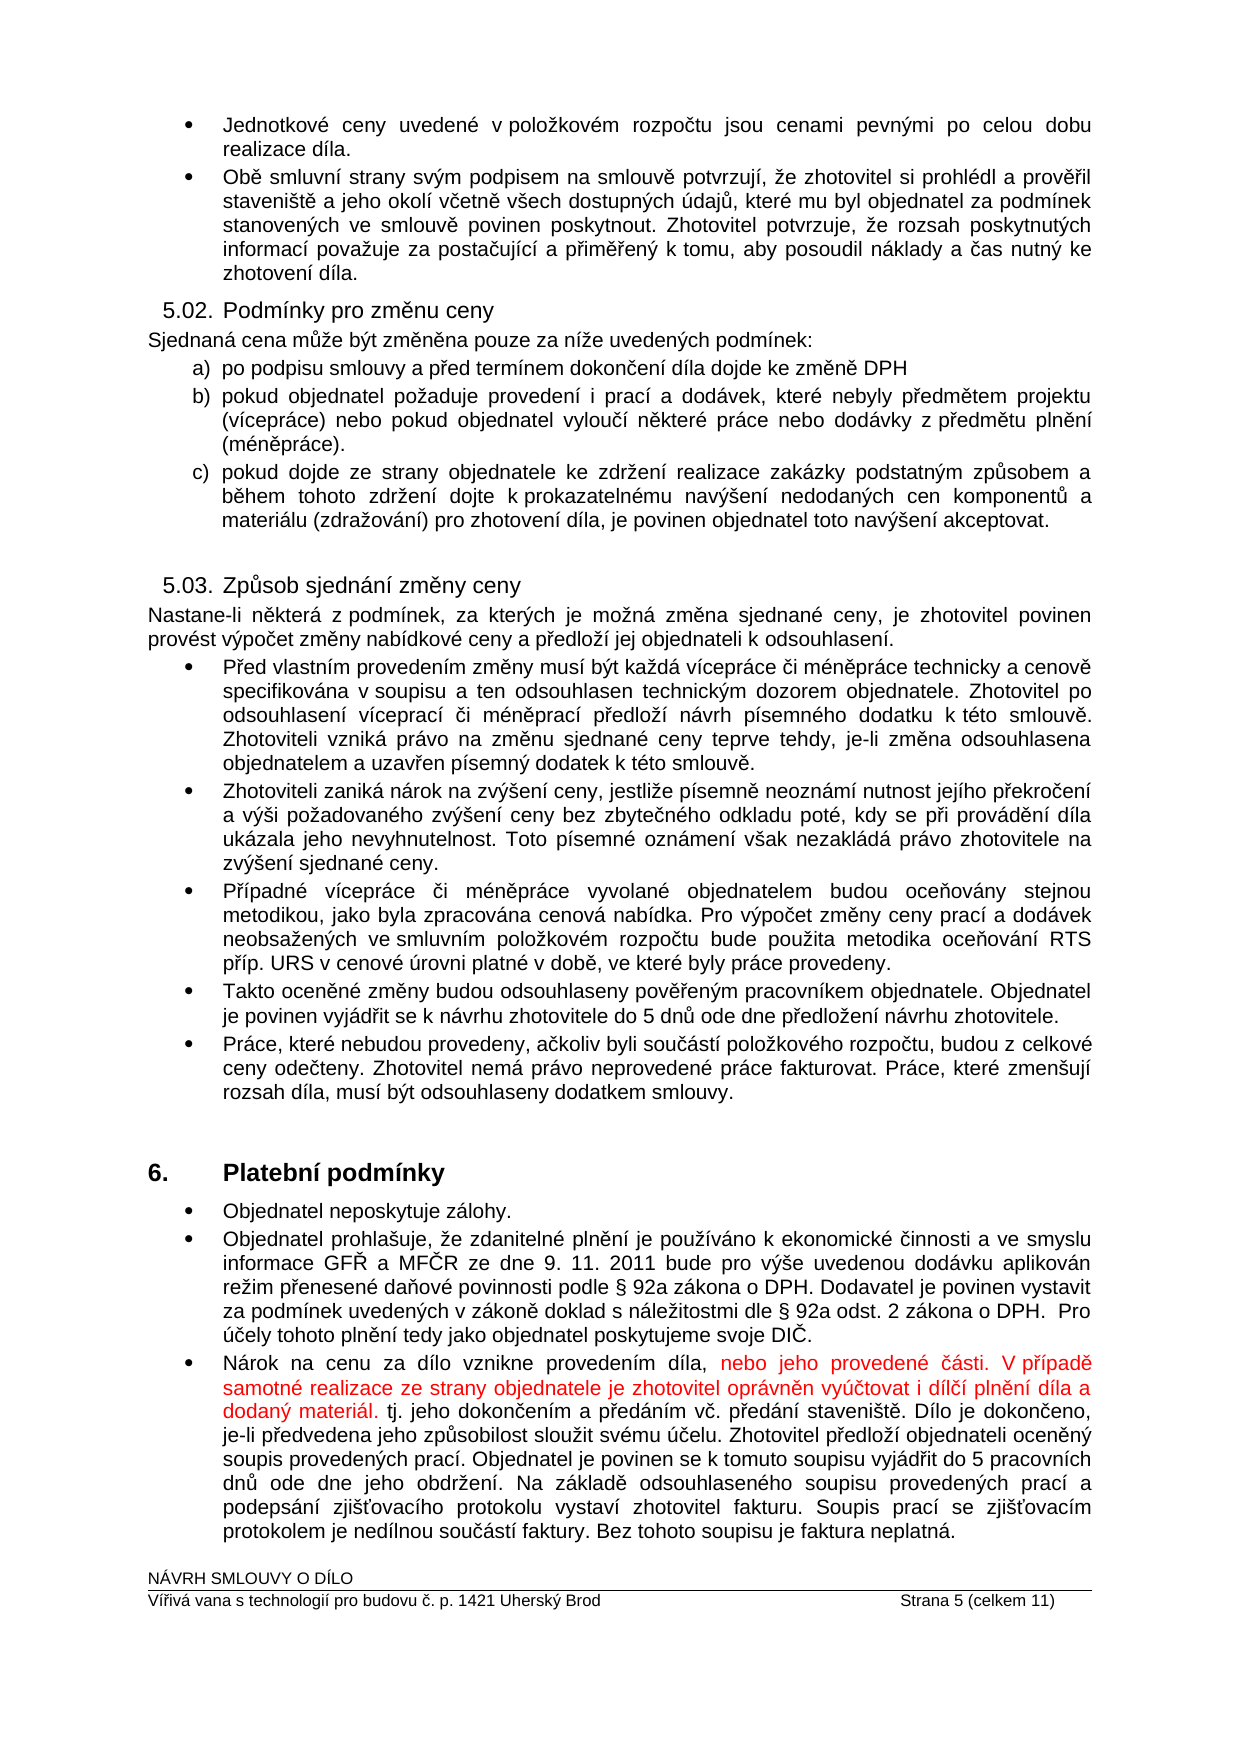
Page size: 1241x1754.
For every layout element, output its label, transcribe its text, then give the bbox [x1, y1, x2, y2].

text Jednotkové ceny uvedené v položkovém rozpočtu jsou cenami pevnými po celou dobu realizace díla. [185, 113, 1092, 161]
text Před vlastním provedením změny musí být každá vícepráce či méněpráce technicky a cenově specifikována v soupisu a ten odsouhlasen technickým dozorem objednatele. Zhotovitel po odsouhlasení víceprací či méněprací předloží návrh písemného dodatku k této smlouvě. Zhotoviteli vzniká právo na změnu sjednané ceny teprve tehdy, je-li změna odsouhlasena objednatelem a uzavřen písemný dodatek k této smlouvě. [185, 655, 1092, 775]
text Práce, které nebudou provedeny, ačkoliv byli součástí položkového rozpočtu, budou z celkové ceny odečteny. Zhotovitel nemá právo neprovedené práce fakturovat. Práce, které zmenšují rozsah díla, musí být odsouhlaseny dodatkem smlouvy. [185, 1032, 1092, 1103]
subtitle Podmínky pro změnu ceny [162, 297, 1092, 323]
text Takto oceněné změny budou odsouhlaseny pověřeným pracovníkem objednatele. Objednatel je povinen vyjádřit se k návrhu zhotovitele do 5 dnů ode dne předložení návrhu zhotovitele. [185, 979, 1092, 1027]
text po podpisu smlouvy a před termínem dokončení díla dojde ke změně DPH [192, 356, 1092, 380]
text Objednatel prohlašuje, že zdanitelné plnění je používáno k ekonomické činnosti a ve smyslu informace GFŘ a MFČR ze dne 9. 11. 2011 bude pro výše uvedenou dodávku aplikován režim přenesené daňové povinnosti podle § 92a zákona o DPH. Dodavatel je povinen vystavit za podmínek uvedených v zákoně doklad s náležitostmi dle § 92a odst. 2 zákona o DPH. Pro účely tohoto plnění tedy jako objednatel poskytujeme svoje DIČ. [185, 1227, 1092, 1347]
text Nastane-li některá z podmínek, za kterých je možná změna sjednané ceny, je zhotovitel povinen provést výpočet změny nabídkové ceny a předloží jej objednateli k odsouhlasení. [148, 603, 1092, 651]
text Sjednaná cena může být změněna pouze za níže uvedených podmínek: [148, 328, 1092, 352]
text pokud dojde ze strany objednatele ke zdržení realizace zakázky podstatným způsobem a během tohoto zdržení dojte k prokazatelnému navýšení nedodaných cen komponentů a materiálu (zdražování) pro zhotovení díla, je povinen objednatel toto navýšení akceptovat. [192, 460, 1092, 532]
subtitle Platební podmínky [148, 1158, 1092, 1186]
text Případné vícepráce či méněpráce vyvolané objednatelem budou oceňovány stejnou metodikou, jako byla zpracována cenová nabídka. Pro výpočet změny ceny prací a dodávek neobsažených ve smluvním položkovém rozpočtu bude použita metodika oceňování RTS příp. URS v cenové úrovni platné v době, ve které byly práce provedeny. [185, 879, 1092, 975]
text Obě smluvní strany svým podpisem na smlouvě potvrzují, že zhotovitel si prohlédl a prověřil staveniště a jeho okolí včetně všech dostupných údajů, které mu byl objednatel za podmínek stanovených ve smlouvě povinen poskytnout. Zhotovitel potvrzuje, že rozsah poskytnutých informací považuje za postačující a přiměřený k tomu, aby posoudil náklady a čas nutný ke zhotovení díla. [185, 165, 1092, 285]
subtitle Způsob sjednání změny ceny [162, 572, 1092, 599]
text Zhotoviteli zaniká nárok na zvýšení ceny, jestliže písemně neoznámí nutnost jejího překročení a výši požadovaného zvýšení ceny bez zbytečného odkladu poté, kdy se při provádění díla ukázala jeho nevyhnutelnost. Toto písemné oznámení však nezakládá právo zhotovitele na zvýšení sjednané ceny. [185, 779, 1092, 875]
text Nárok na cenu za dílo vznikne provedením díla, nebo jeho provedené části. V případě samotné realizace ze strany objednatele je zhotovitel oprávněn vyúčtovat i dílčí plnění díla a dodaný materiál. tj. jeho dokončením a předáním vč. předání staveniště. Dílo je dokončeno, je-li předvedena jeho způsobilost sloužit svému účelu. Zhotovitel předloží objednateli oceněný soupis provedených prací. Objednatel je povinen se k tomuto soupisu vyjádřit do 5 pracovních dnů ode dne jeho obdržení. Na základě odsouhlaseného soupisu provedených prací a podepsání zjišťovacího protokolu vystaví zhotovitel fakturu. Soupis prací se zjišťovacím protokolem je nedílnou součástí faktury. Bez tohoto soupisu je faktura neplatná. [185, 1351, 1092, 1543]
text Objednatel neposkytuje zálohy. [185, 1199, 1092, 1223]
text pokud objednatel požaduje provedení i prací a dodávek, které nebyly předmětem projektu (vícepráce) nebo pokud objednatel vyloučí některé práce nebo dodávky z předmětu plnění (méněpráce). [192, 384, 1092, 456]
